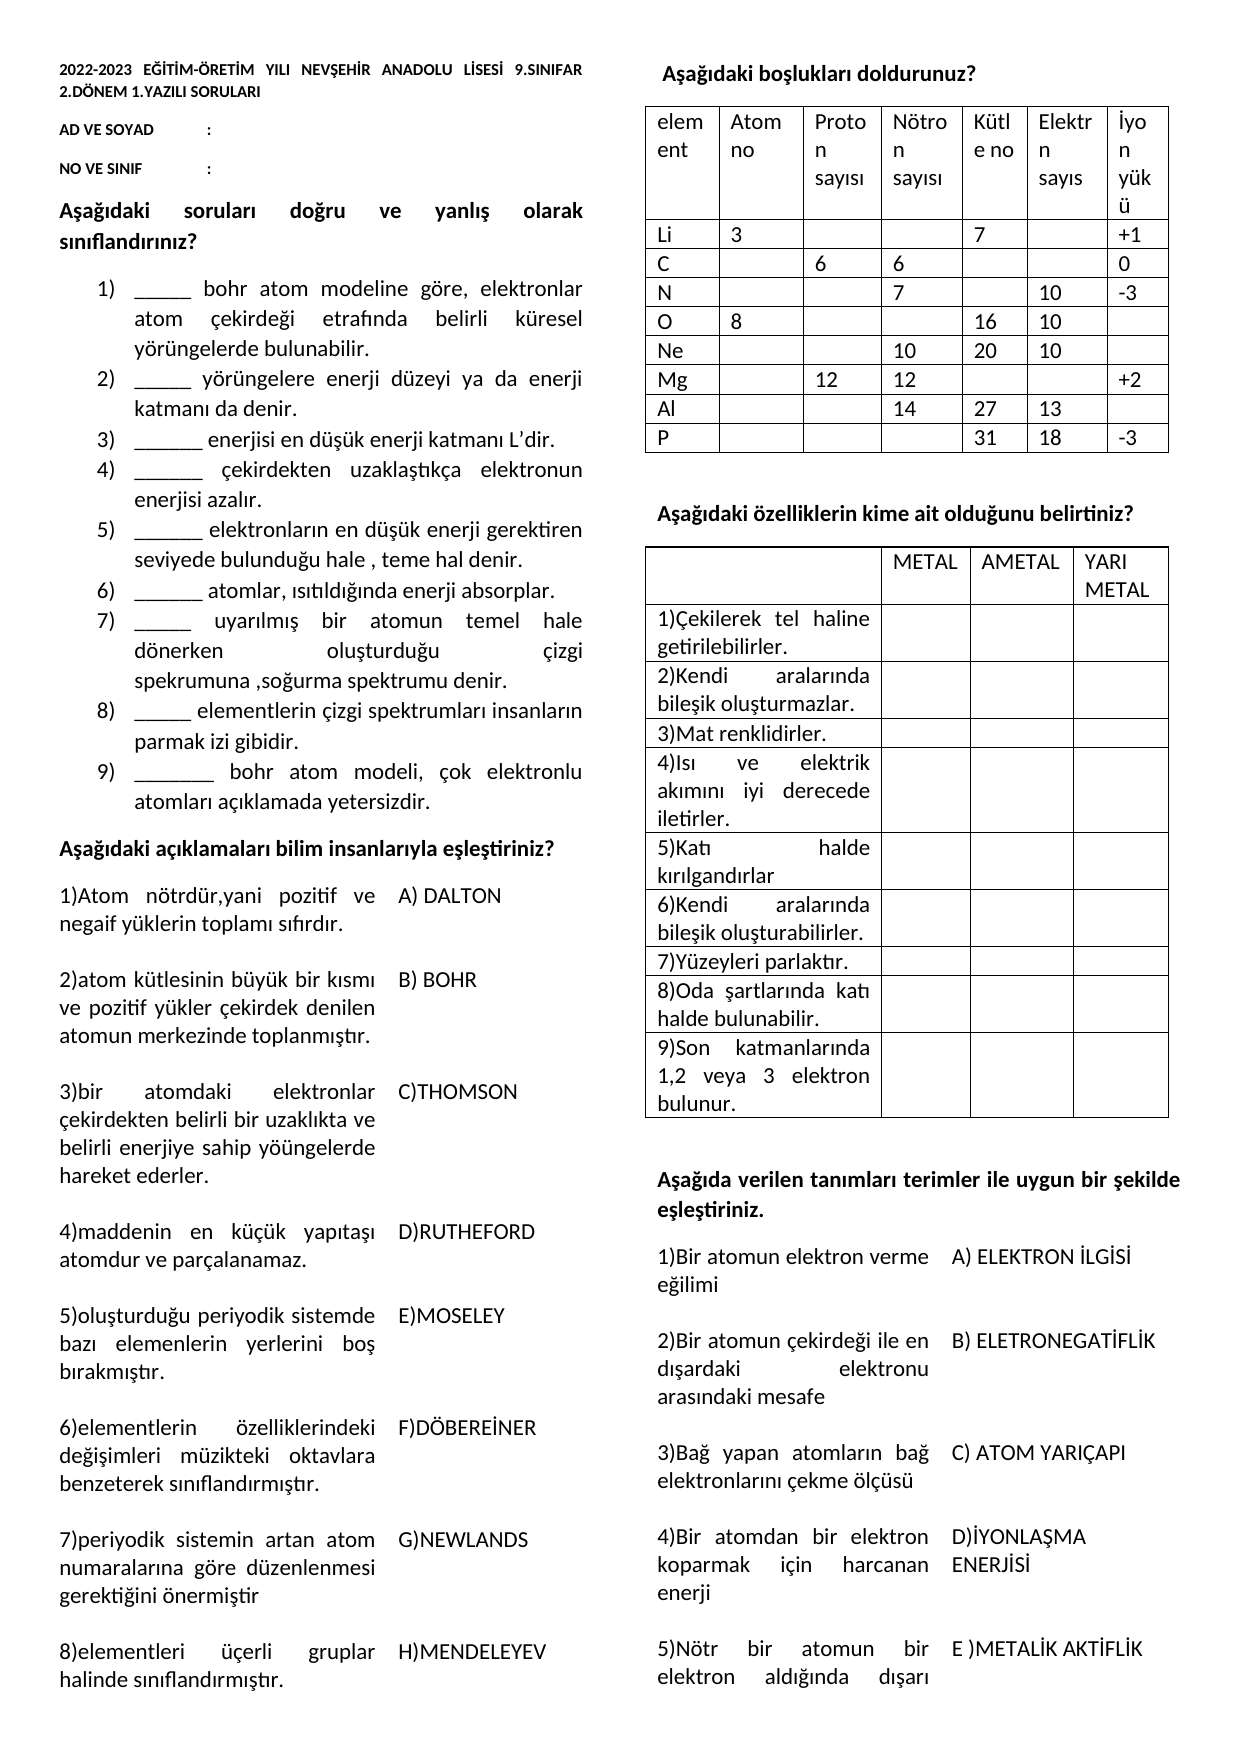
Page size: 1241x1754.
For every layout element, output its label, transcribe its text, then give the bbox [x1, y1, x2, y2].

table_cell [882, 719, 970, 747]
text Aşağıdaki açıklamaları bilim insanlarıyla eşleştiriniz? [59, 834, 583, 862]
table_cell [1108, 307, 1168, 335]
list _____ bohr atom modeline göre, elektronlar atom çekirdeği etrafında belirli küresel yörüngelerde bulunabilir. [97, 274, 583, 362]
table_cell 10 [882, 336, 962, 364]
table_header YARI METAL [1074, 548, 1168, 603]
table_cell 12 [804, 365, 881, 393]
table_header Proton sayısı [804, 107, 881, 219]
table_cell [882, 947, 970, 975]
table_header METAL [882, 548, 970, 603]
table_cell Ne [646, 336, 719, 364]
table_cell 10 [1028, 278, 1107, 306]
text Aşağıdaki soruları doğru ve yanlış olarak sınıflandırınız? [59, 197, 583, 255]
table_cell 31 [963, 424, 1027, 452]
table_cell [882, 605, 970, 661]
table_header element [646, 107, 719, 219]
table_header 1)Bir atomun elektron verme eğilimi [646, 1242, 940, 1326]
table_header Atom no [720, 107, 803, 219]
table_cell [971, 605, 1073, 661]
table_cell [720, 365, 803, 393]
table_header A) DALTON [387, 881, 558, 965]
table_cell E )METALİK AKTİFLİK [940, 1635, 1169, 1691]
table_cell [720, 249, 803, 277]
table_cell [882, 748, 970, 832]
table_header İyon yükü [1108, 107, 1168, 219]
table_cell [1028, 220, 1107, 248]
table_cell 6)elementlerin özelliklerindeki değişimleri müzikteki oktavlara benzeterek sınıflandırmıştır. [48, 1413, 387, 1525]
text Aşağıdaki özelliklerin kime ait olduğunu belirtiniz? [657, 499, 1181, 527]
list ______ enerjisi en düşük enerji katmanı L’dir. [97, 425, 583, 453]
table_cell [882, 220, 962, 248]
table_cell [882, 307, 962, 335]
table_cell P [646, 424, 719, 452]
table_cell [963, 249, 1027, 277]
table_header Nötron sayısı [882, 107, 962, 219]
table_cell 5)Nötr bir atomun bir elektron aldığında dışarı verdiği enerji [646, 1635, 940, 1691]
table_cell 13 [1028, 395, 1107, 422]
table_cell [720, 424, 803, 452]
list _____ elementlerin çizgi spektrumları insanların parmak izi gibidir. [97, 697, 583, 755]
table_cell 8)Oda şartlarında katı halde bulunabilir. [646, 976, 881, 1032]
list _____ yörüngelere enerji düzeyi ya da enerji katmanı da denir. [97, 364, 583, 422]
table_cell 0 [1108, 249, 1168, 277]
list _____ uyarılmış bir atomun temel hale dönerken oluşturduğu çizgi spekrumuna ,soğurma spektrumu denir. [97, 606, 583, 694]
table_cell [971, 833, 1073, 889]
table_header [646, 548, 881, 603]
table_cell [882, 662, 970, 718]
table_cell [1108, 395, 1168, 422]
table_cell [882, 833, 970, 889]
list ______ elektronların en düşük enerji gerektiren seviyede bulunduğu hale , teme hal denir. [97, 515, 583, 573]
table_cell [971, 1033, 1073, 1117]
table_cell 10 [1028, 336, 1107, 364]
table_cell [971, 662, 1073, 718]
table_cell 27 [963, 395, 1027, 422]
table_cell B) BOHR [387, 965, 558, 1077]
table_cell 3)bir atomdaki elektronlar çekirdekten belirli bir uzaklıkta ve belirli enerjiye sahip yöüngelerde hareket ederler. [48, 1077, 387, 1217]
table_cell [963, 278, 1027, 306]
table_cell 2)Kendi aralarında bileşik oluşturmazlar. [646, 662, 881, 718]
table_cell 6)Kendi aralarında bileşik oluşturabilirler. [646, 890, 881, 946]
table_cell F)DÖBEREİNER [387, 1413, 558, 1525]
table_cell 12 [882, 365, 962, 393]
table_cell Li [646, 220, 719, 248]
table_header AMETAL [971, 548, 1073, 603]
text Aşağıdaki boşlukları doldurunuz? [657, 59, 1181, 87]
table_cell [804, 307, 881, 335]
table_cell [971, 976, 1073, 1032]
table_cell [1074, 890, 1168, 946]
table_cell 8)elementleri üçerli gruplar halinde sınıflandırmıştır. [48, 1638, 387, 1693]
table_cell [1074, 719, 1168, 747]
table_cell 8 [720, 307, 803, 335]
table_cell [882, 1033, 970, 1117]
text Aşağıda verilen tanımları terimler ile uygun bir şekilde eşleştiriniz. [657, 1165, 1181, 1223]
table_cell -3 [1108, 278, 1168, 306]
table_cell D)İYONLAŞMA ENERJİSİ [940, 1523, 1169, 1634]
list ______ çekirdekten uzaklaştıkça elektronun enerjisi azalır. [97, 455, 583, 513]
table_cell 3 [720, 220, 803, 248]
table_cell [1074, 605, 1168, 661]
table_cell 18 [1028, 424, 1107, 452]
table_cell [971, 890, 1073, 946]
table_cell 3)Mat renklidirler. [646, 719, 881, 747]
table_header A) ELEKTRON İLGİSİ [940, 1242, 1169, 1326]
table_cell [1074, 748, 1168, 832]
table_cell 1)Çekilerek tel haline getirilebilirler. [646, 605, 881, 661]
table_cell 5)Katı halde kırılgandırlar [646, 833, 881, 889]
text NO VE SINIF : [59, 158, 583, 178]
table_cell O [646, 307, 719, 335]
table_cell G)NEWLANDS [387, 1525, 558, 1637]
table_cell [1028, 249, 1107, 277]
table_cell [971, 719, 1073, 747]
table_cell 6 [882, 249, 962, 277]
table_cell B) ELETRONEGATİFLİK [940, 1326, 1169, 1438]
table_cell C)THOMSON [387, 1077, 558, 1217]
table_cell +2 [1108, 365, 1168, 393]
table_cell 2)Bir atomun çekirdeği ile en dışardaki elektronu arasındaki mesafe [646, 1326, 940, 1438]
table_cell [804, 220, 881, 248]
table_cell 9)Son katmanlarında 1,2 veya 3 elektron bulunur. [646, 1033, 881, 1117]
table_cell [1074, 833, 1168, 889]
list ______ atomlar, ısıtıldığında enerji absorplar. [97, 576, 583, 604]
table_cell [1028, 365, 1107, 393]
text AD VE SOYAD : [59, 119, 583, 140]
table_cell Al [646, 395, 719, 422]
table_cell [963, 365, 1027, 393]
table_cell [720, 336, 803, 364]
table_cell [971, 748, 1073, 832]
table_cell 2)atom kütlesinin büyük bir kısmı ve pozitif yükler çekirdek denilen atomun merkezinde toplanmıştır. [48, 965, 387, 1077]
table_cell [882, 424, 962, 452]
table_cell [1108, 336, 1168, 364]
table_cell 3)Bağ yapan atomların bağ elektronlarını çekme ölçüsü [646, 1438, 940, 1522]
table_header 1)Atom nötrdür,yani pozitif ve negaif yüklerin toplamı sıfırdır. [48, 881, 387, 965]
table_cell [882, 890, 970, 946]
table_cell 7 [882, 278, 962, 306]
table_cell [720, 278, 803, 306]
table_header Elektrn sayıs [1028, 107, 1107, 219]
text 2022-2023 EĞİTİM-ÖRETİM YILI NEVŞEHİR ANADOLU LİSESİ 9.SINIFAR 2.DÖNEM 1.YAZILI SORULARI [59, 59, 583, 101]
table_cell 10 [1028, 307, 1107, 335]
table_cell 7)periyodik sistemin artan atom numaralarına göre düzenlenmesi gerektiğini önermiştir [48, 1525, 387, 1637]
table_cell [804, 278, 881, 306]
table_cell -3 [1108, 424, 1168, 452]
table_cell [882, 976, 970, 1032]
table_cell 7)Yüzeyleri parlaktır. [646, 947, 881, 975]
table_cell [804, 424, 881, 452]
table_cell C) ATOM YARIÇAPI [940, 1438, 1169, 1522]
table_cell 5)oluşturduğu periyodik sistemde bazı elemenlerin yerlerini boş bırakmıştır. [48, 1301, 387, 1413]
table_cell +1 [1108, 220, 1168, 248]
table_cell [720, 395, 803, 422]
table_cell 7 [963, 220, 1027, 248]
table_cell D)RUTHEFORD [387, 1217, 558, 1301]
table_cell 20 [963, 336, 1027, 364]
table_cell [1074, 662, 1168, 718]
table_cell N [646, 278, 719, 306]
table_cell H)MENDELEYEV [387, 1638, 558, 1693]
table_cell 4)Bir atomdan bir elektron koparmak için harcanan enerji [646, 1523, 940, 1634]
table_cell 6 [804, 249, 881, 277]
table_cell Mg [646, 365, 719, 393]
table_header Kütle no [963, 107, 1027, 219]
table_cell C [646, 249, 719, 277]
table_cell [1074, 976, 1168, 1032]
table_cell [1074, 947, 1168, 975]
list _______ bohr atom modeli, çok elektronlu atomları açıklamada yetersizdir. [97, 757, 583, 815]
table_cell 4)Isı ve elektrik akımını iyi derecede iletirler. [646, 748, 881, 832]
table_cell 4)maddenin en küçük yapıtaşı atomdur ve parçalanamaz. [48, 1217, 387, 1301]
table_cell 14 [882, 395, 962, 422]
table_cell E)MOSELEY [387, 1301, 558, 1413]
table_cell [804, 336, 881, 364]
table_cell [971, 947, 1073, 975]
table_cell [804, 395, 881, 422]
table_cell [1074, 1033, 1168, 1117]
table_cell 16 [963, 307, 1027, 335]
